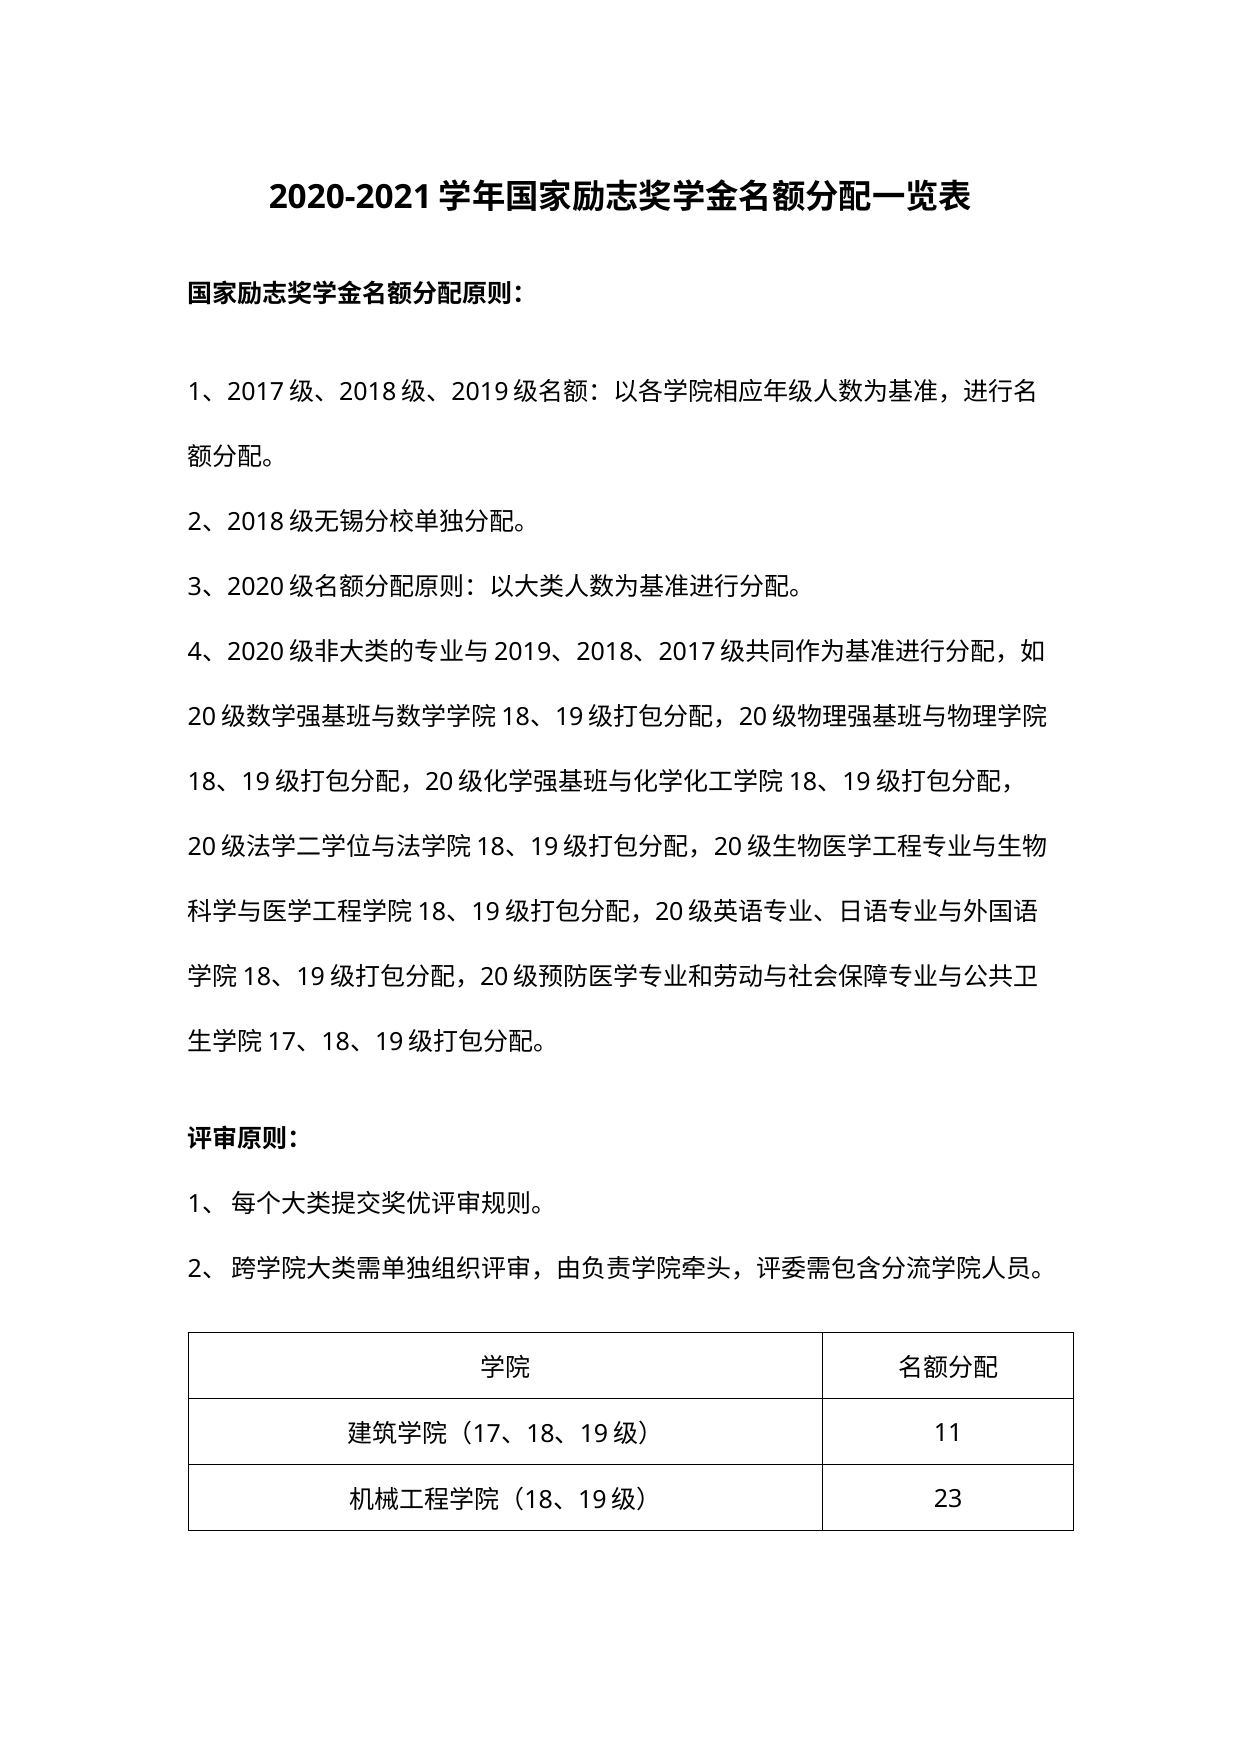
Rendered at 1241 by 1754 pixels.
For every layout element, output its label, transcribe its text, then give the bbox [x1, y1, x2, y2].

list 跨学院大类需单独组织评审，由负责学院牵头，评委需包含分流学院人员。 [187, 1234, 1053, 1299]
text 评审原则： [187, 1104, 1053, 1169]
text 国家励志奖学金名额分配原则： [187, 259, 1053, 324]
text 1、2017级、2018级、2019级名额：以各学院相应年级人数为基准，进行名额分配。 [187, 357, 1053, 487]
text 3、2020级名额分配原则：以大类人数为基准进行分配。 [187, 552, 1053, 617]
text 2020-2021学年国家励志奖学金名额分配一览表 [187, 162, 1053, 227]
table_header 名额分配 [823, 1333, 1073, 1398]
table_cell 23 [823, 1465, 1073, 1530]
table_cell 11 [823, 1399, 1073, 1464]
table_cell 建筑学院（17、18、19级） [189, 1399, 822, 1464]
table_cell 机械工程学院（18、19级） [189, 1465, 822, 1530]
text 4、2020级非大类的专业与2019、2018、2017级共同作为基准进行分配，如20级数学强基班与数学学院18、19级打包分配，20级物理强基班与物理学院18、19级打包分配，20级化学强基班与化学化工学院18、19级打包分配，20级法学二学位与法学院18、19级打包分配，20级生物医学工程专业与生物科学与医学工程学院18、19级打包分配，20级英语专业、日语专业与外国语学院18、19级打包分配，20级预防医学专业和劳动与社会保障专业与公共卫生学院17、18、19级打包分配。 [187, 617, 1053, 1072]
text 2、2018级无锡分校单独分配。 [187, 487, 1053, 552]
list 每个大类提交奖优评审规则。 [187, 1169, 1053, 1234]
table_header 学院 [189, 1333, 822, 1398]
